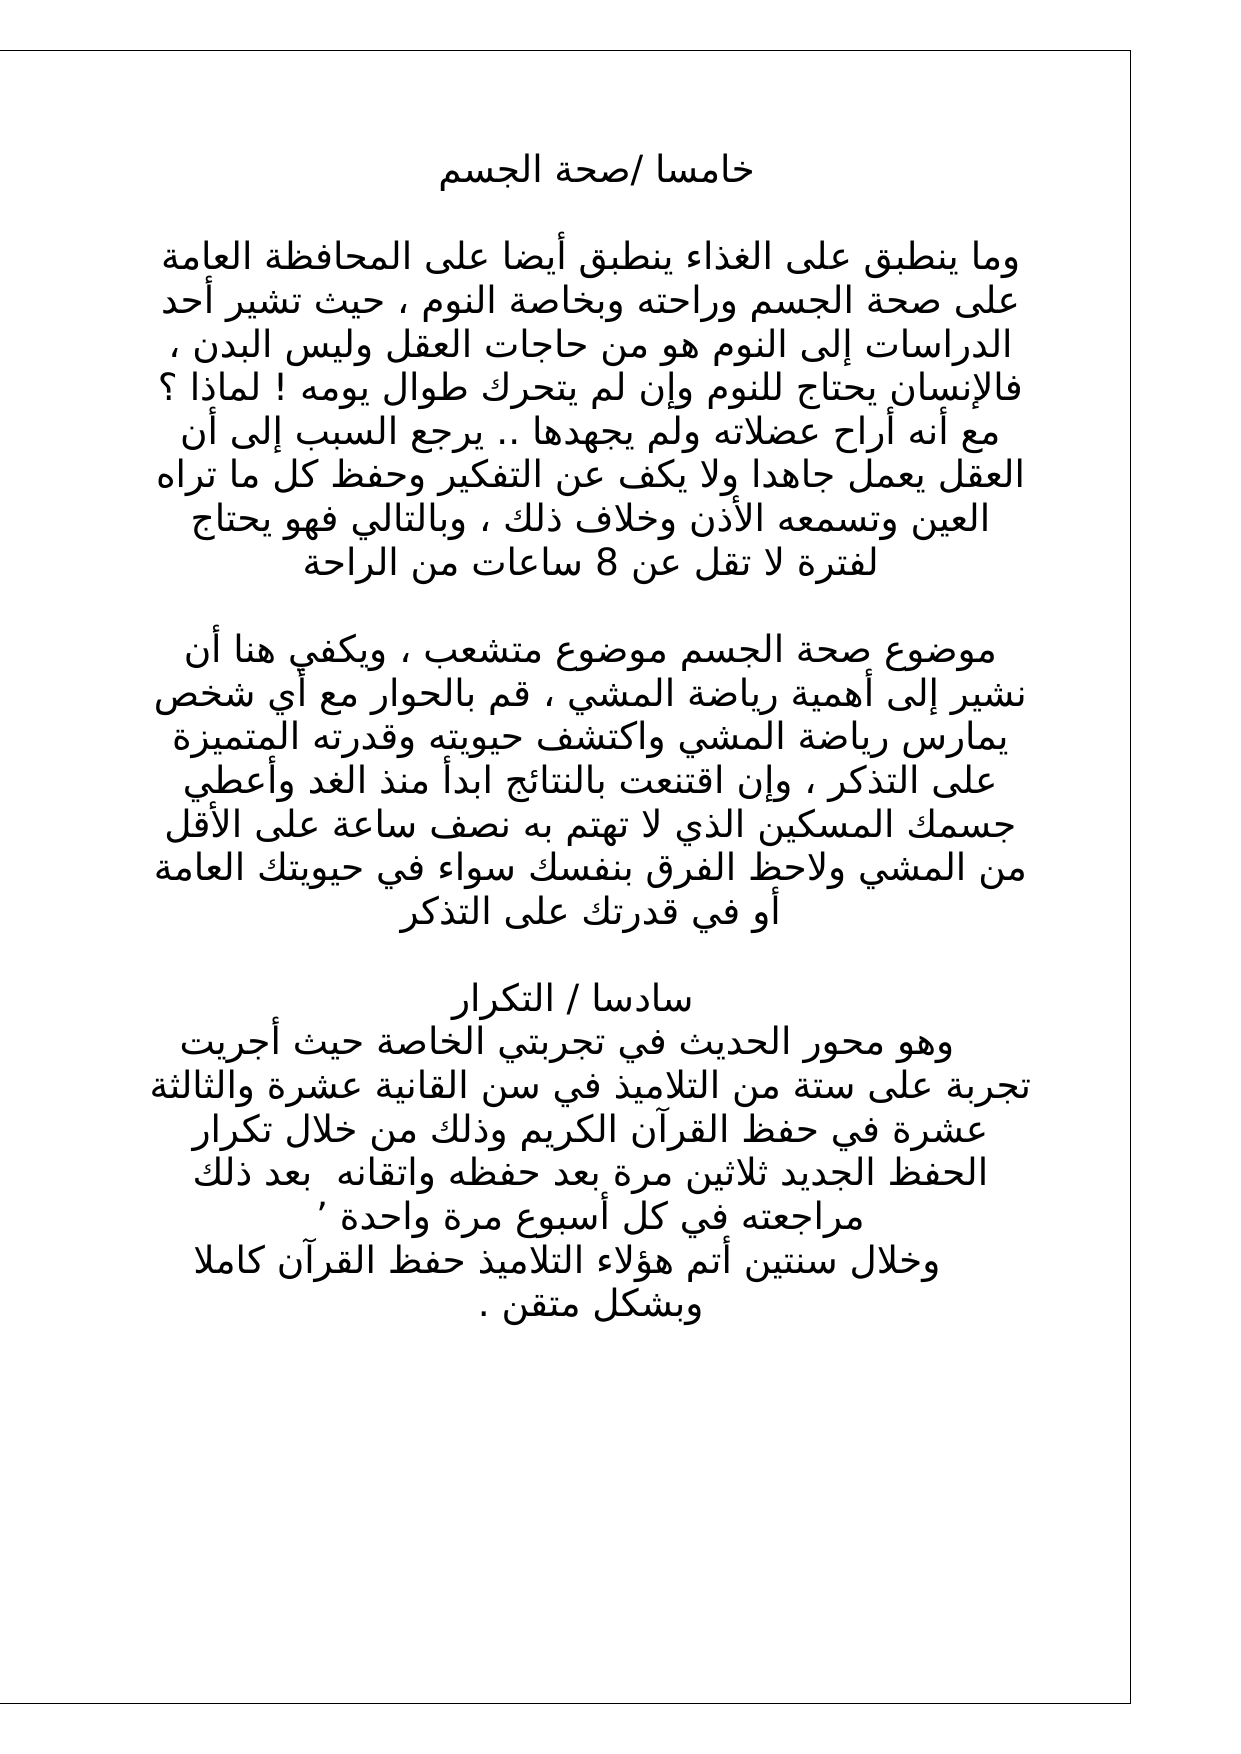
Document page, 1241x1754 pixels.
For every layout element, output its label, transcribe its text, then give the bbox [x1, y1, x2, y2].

text وهو محور الحديث في تجربتي الخاصة حيث أجريت تجربة على ستة من التلاميذ في سن القانية عشرة والثالثة عشرة في حفظ القرآن الكريم وذلك من خلال تكرار الحفظ الجديد ثلاثين مرة بعد حفظه واتقانه بعد ذلك مراجعته في كل أسبوع مرة واحدة ’ [148, 1020, 1033, 1238]
text وخلال سنتين أتم هؤلاء التلاميذ حفظ القرآن كاملا وبشكل متقن . [148, 1238, 1033, 1326]
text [148, 148, 1033, 933]
text سادسا / التكرار [148, 976, 1033, 1020]
